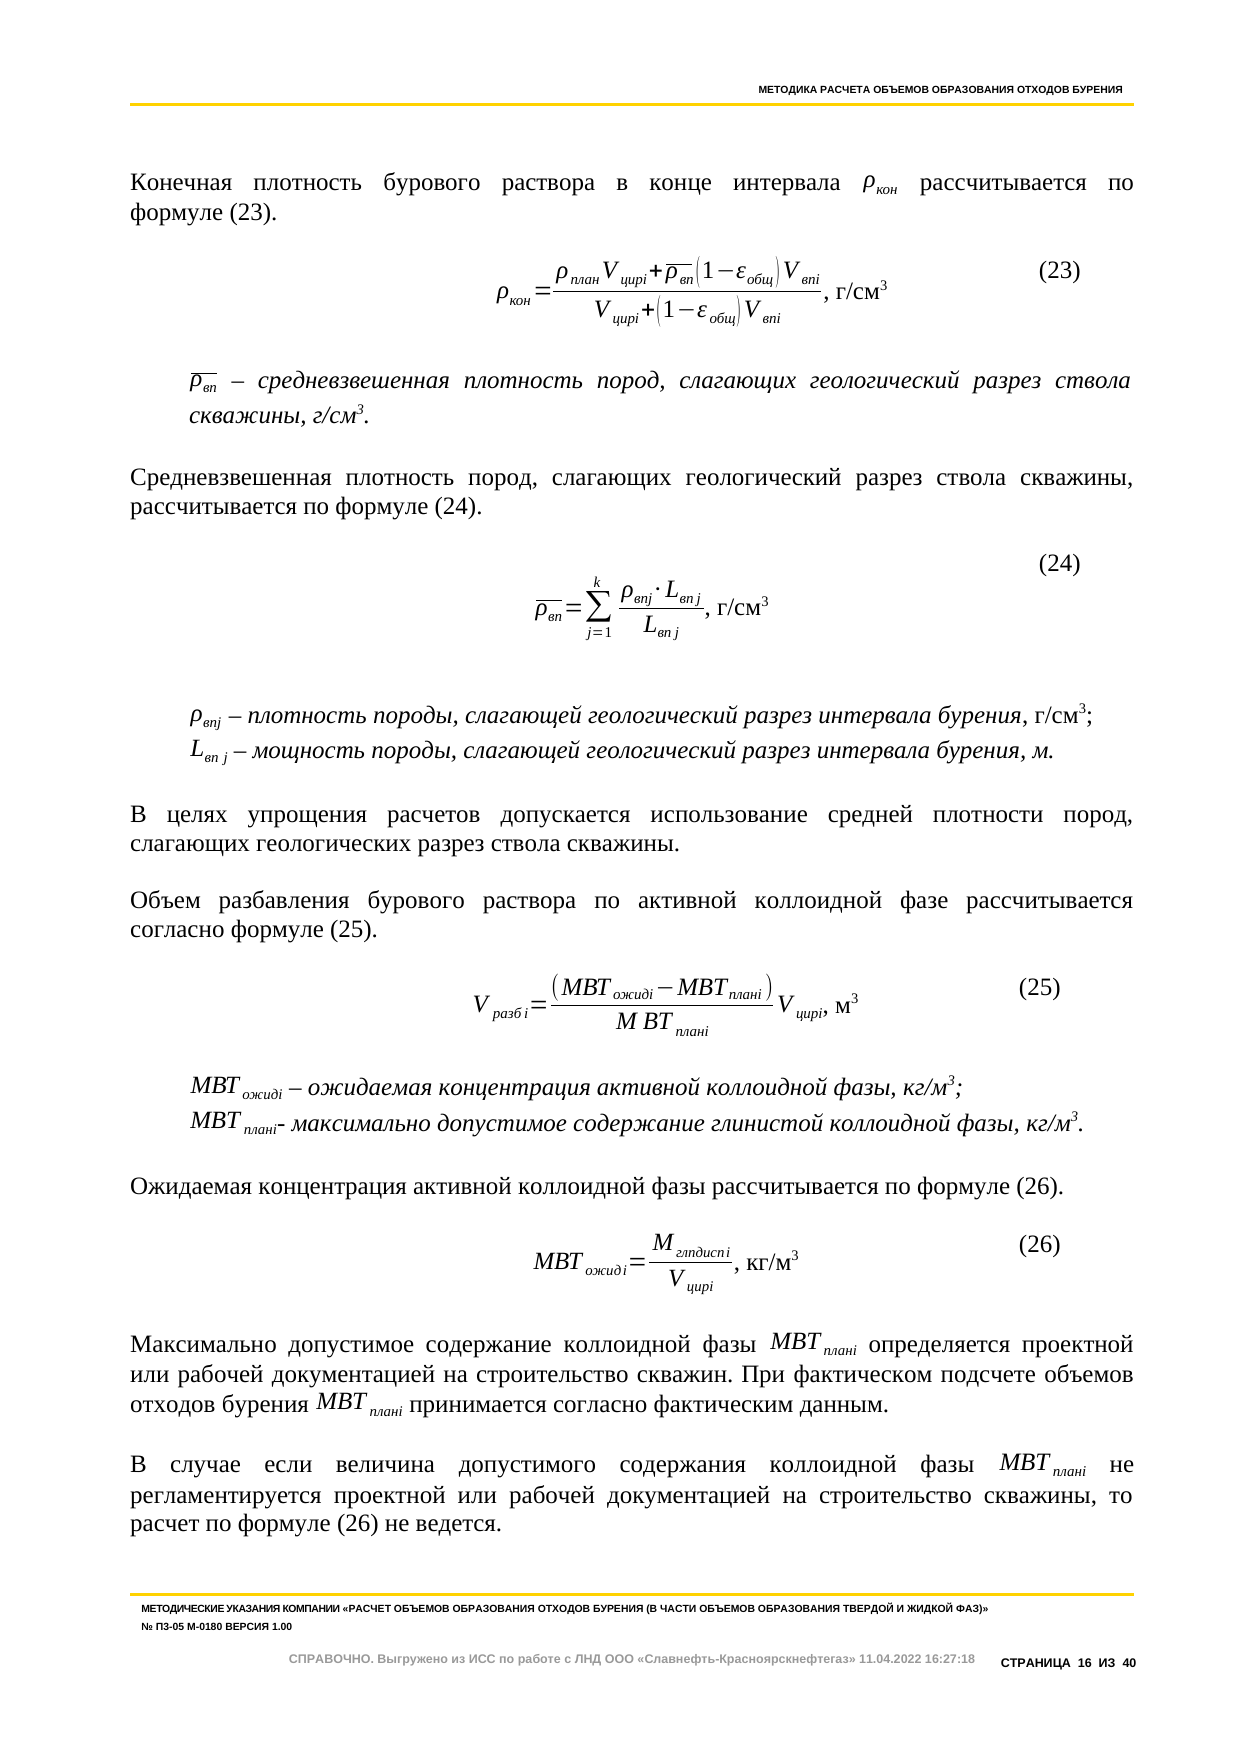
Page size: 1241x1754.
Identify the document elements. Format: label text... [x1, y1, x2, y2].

table_header , г/см3 [215, 549, 1012, 671]
text В случае если величина допустимого содержания коллоидной фазы не регламентируется проектной или рабочей документацией на строительство скважины, то расчет по формуле (26) не ведется. [130, 1448, 1134, 1537]
table_header , кг/м3 [333, 1229, 998, 1299]
table_header , г/см3 [215, 255, 1012, 332]
table_header (24) [1013, 549, 1091, 671]
text Объем разбавления бурового раствора по активной коллоидной фазе рассчитывается согласно формуле (25). [130, 886, 1134, 943]
text В целях упрощения расчетов допускается использование средней плотности пород, слагающих геологических разрез ствола скважины. [130, 799, 1134, 857]
text – ожидаемая концентрация активной коллоидной фазы, кг/м3; [130, 1071, 1134, 1103]
text Ожидаемая концентрация активной коллоидной фазы рассчитывается по формуле (26). [130, 1171, 1134, 1200]
table_header (25) [998, 972, 1071, 1043]
text - максимально допустимое содержание глинистой коллоидной фазы, кг/м3. [130, 1107, 1134, 1138]
text – плотность породы, слагающей геологический разрез интервала бурения, г/см3; [130, 699, 1134, 731]
table_header (23) [1013, 255, 1091, 332]
text Средневзвешенная плотность пород, слагающих геологический разрез ствола скважины, рассчитывается по формуле (24). [130, 462, 1134, 520]
table_header (26) [998, 1229, 1071, 1299]
text Максимально допустимое содержание коллоидной фазы определяется проектной или рабочей документацией на строительство скважин. При фактическом подсчете объемов отходов бурения принимается согласно фактическим данным. [130, 1328, 1134, 1419]
table_header , м3 [333, 972, 998, 1043]
text – средневзвешенная плотность пород, слагающих геологический разрез ствола скважины, г/см3. [189, 365, 1134, 429]
text – мощность породы, слагающей геологический разрез интервала бурения, м. [130, 735, 1134, 766]
text Конечная плотность бурового раствора в конце интервала рассчитывается по формуле (23). [130, 166, 1134, 226]
